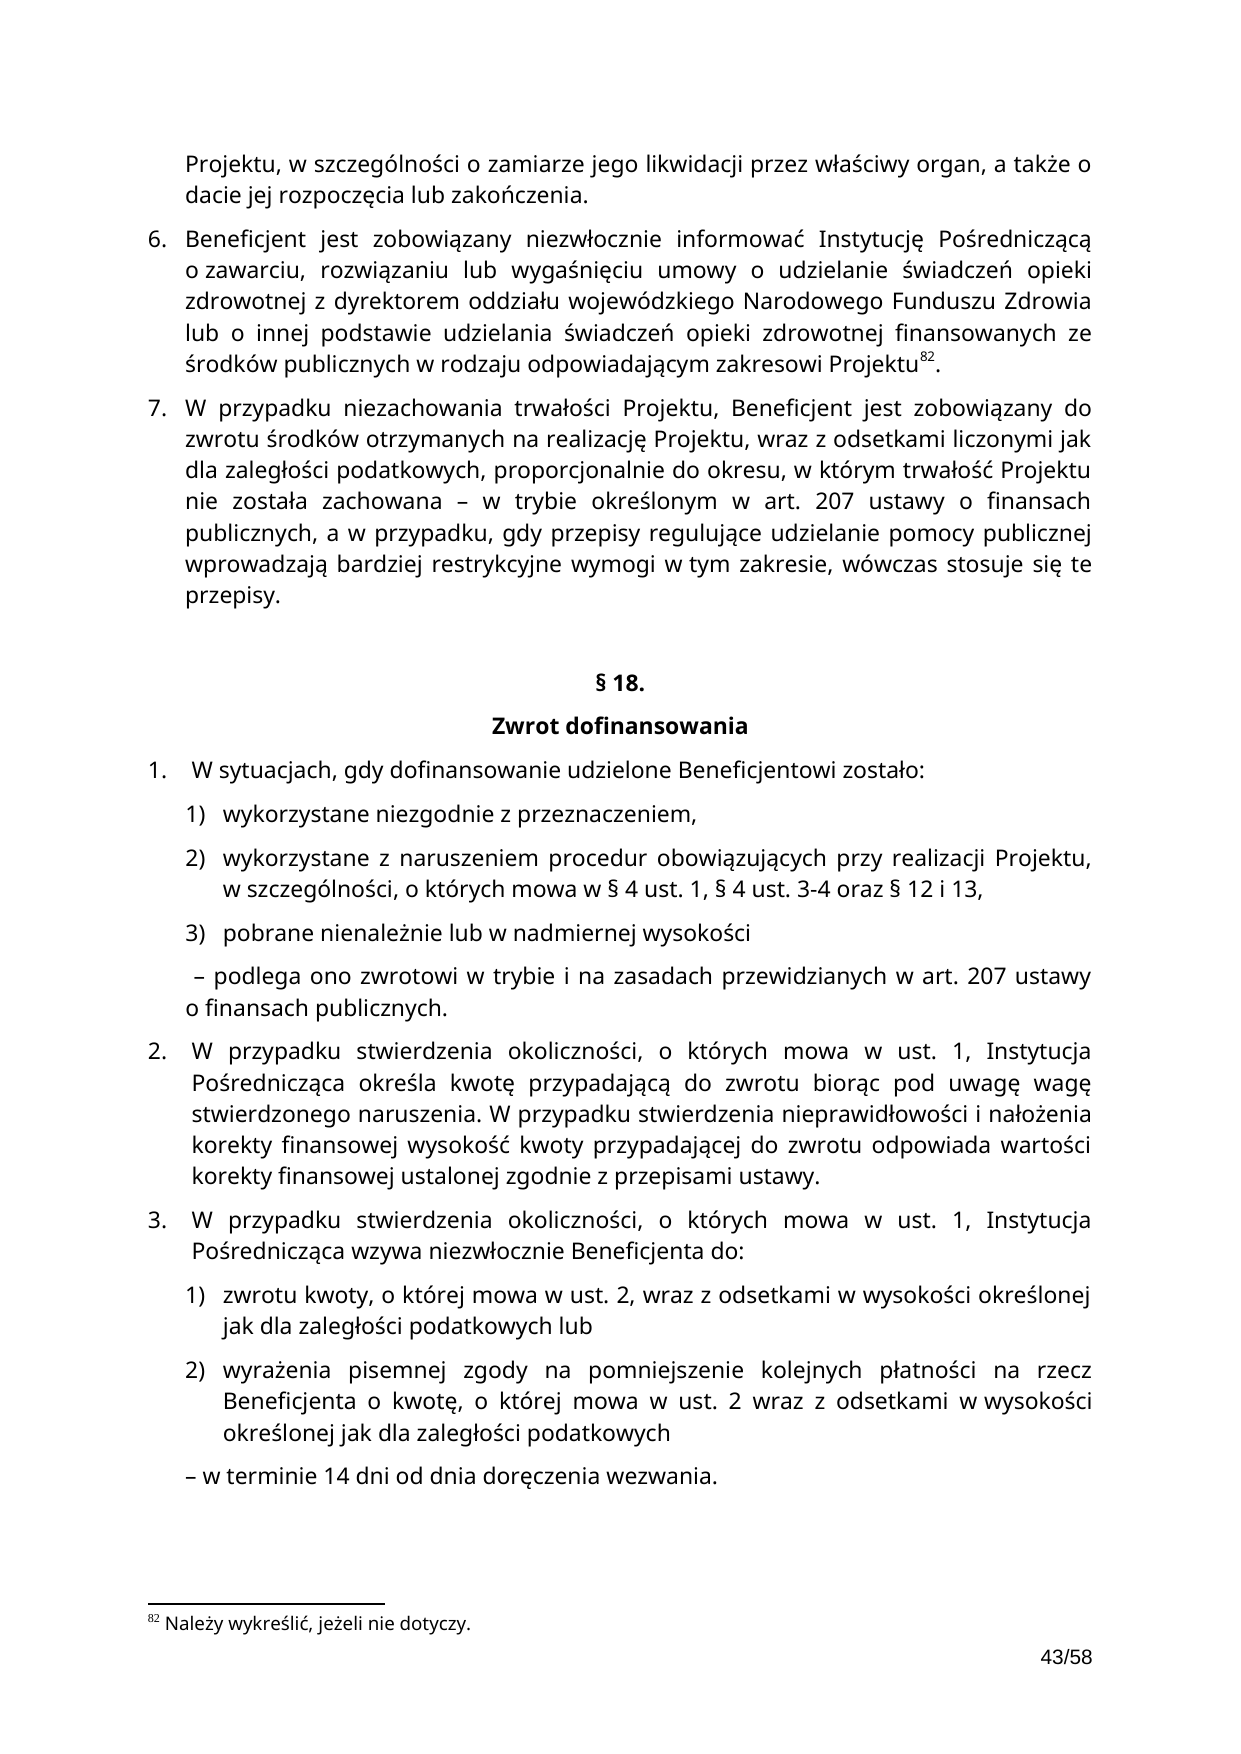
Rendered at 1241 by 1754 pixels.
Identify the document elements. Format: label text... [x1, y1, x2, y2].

text – podlega ono zwrotowi w trybie i na zasadach przewidzianych w art. 207 ustawy o finansach publicznych. [185, 960, 1092, 1023]
list W sytuacjach, gdy dofinansowanie udzielone Beneficjentowi zostało: [148, 754, 1092, 785]
subtitle Zwrot dofinansowania [148, 710, 1092, 741]
list wykorzystane niezgodnie z przeznaczeniem, [185, 798, 1092, 829]
list Beneficjent jest zobowiązany niezwłocznie informować Instytucję Pośredniczącą o zawarciu, rozwiązaniu lub wygaśnięciu umowy o udzielanie świadczeń opieki zdrowotnej z dyrektorem oddziału wojewódzkiego Narodowego Funduszu Zdrowia lub o innej podstawie udzielania świadczeń opieki zdrowotnej finansowanych ze środków publicznych w rodzaju odpowiadającym zakresowi Projektu. [148, 223, 1092, 379]
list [148, 148, 1092, 210]
text § 18. [148, 666, 1092, 698]
list W przypadku stwierdzenia okoliczności, o których mowa w ust. 1, Instytucja Pośrednicząca określa kwotę przypadającą do zwrotu biorąc pod uwagę wagę stwierdzonego naruszenia. W przypadku stwierdzenia nieprawidłowości i nałożenia korekty finansowej wysokość kwoty przypadającej do zwrotu odpowiada wartości korekty finansowej ustalonej zgodnie z przepisami ustawy. [148, 1035, 1092, 1191]
list pobrane nienależnie lub w nadmiernej wysokości [185, 916, 1092, 948]
text – w terminie 14 dni od dnia doręczenia wezwania. [185, 1460, 1092, 1491]
list wyrażenia pisemnej zgody na pomniejszenie kolejnych płatności na rzecz Beneficjenta o kwotę, o której mowa w ust. 2 wraz z odsetkami w wysokości określonej jak dla zaległości podatkowych [185, 1354, 1092, 1448]
list W przypadku niezachowania trwałości Projektu, Beneficjent jest zobowiązany do zwrotu środków otrzymanych na realizację Projektu, wraz z odsetkami liczonymi jak dla zaległości podatkowych, proporcjonalnie do okresu, w którym trwałość Projektu nie została zachowana – w trybie określonym w art. 207 ustawy o finansach publicznych, a w przypadku, gdy przepisy regulujące udzielanie pomocy publicznej wprowadzają bardziej restrykcyjne wymogi w tym zakresie, wówczas stosuje się te przepisy. [148, 391, 1092, 610]
list W przypadku stwierdzenia okoliczności, o których mowa w ust. 1, Instytucja Pośrednicząca wzywa niezwłocznie Beneficjenta do: [148, 1204, 1092, 1266]
list zwrotu kwoty, o której mowa w ust. 2, wraz z odsetkami w wysokości określonej jak dla zaległości podatkowych lub [185, 1279, 1092, 1341]
list wykorzystane z naruszeniem procedur obowiązujących przy realizacji Projektu, w szczególności, o których mowa w § 4 ust. 1, § 4 ust. 3-4 oraz § 12 i 13, [185, 841, 1092, 904]
